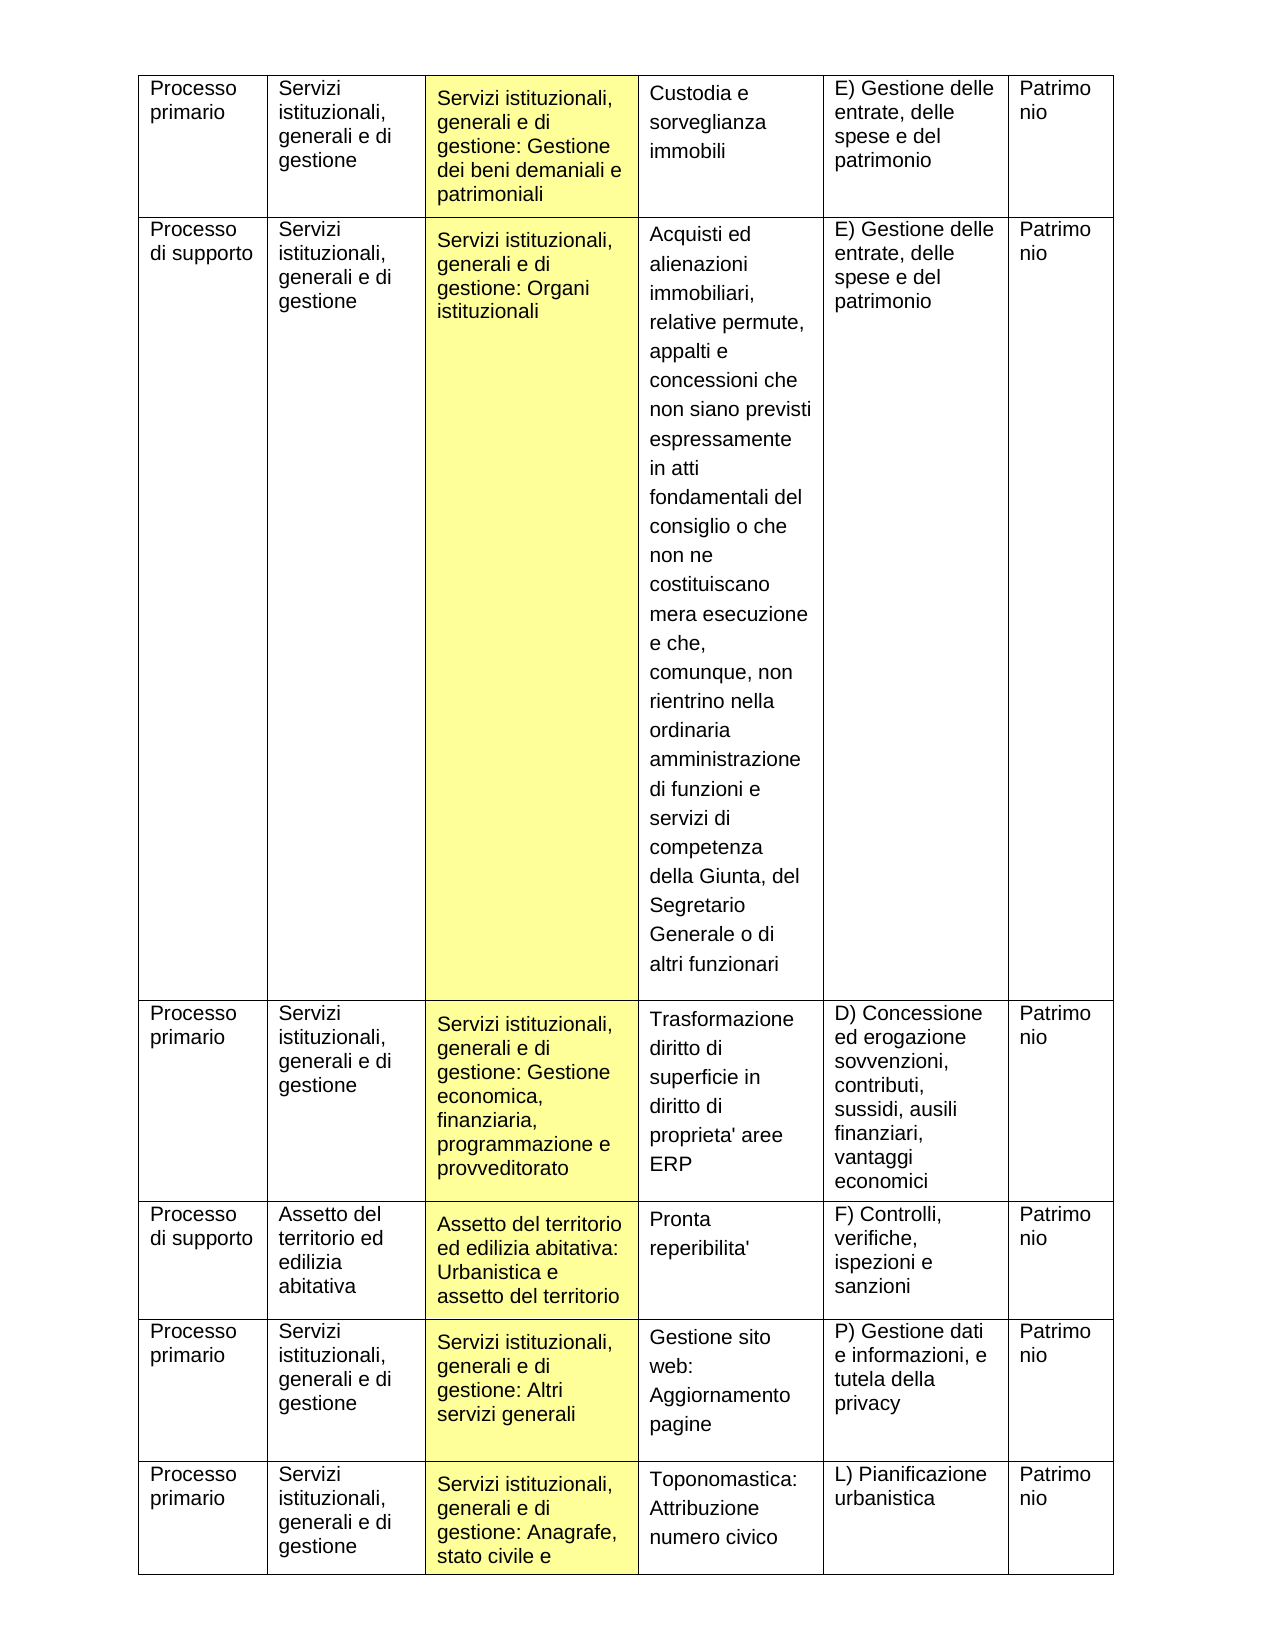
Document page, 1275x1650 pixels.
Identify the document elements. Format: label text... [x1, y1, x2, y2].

table_cell Acquisti ed alienazioni immobiliari, relative permute, appalti e concessioni che non siano previsti espressamente in atti fondamentali del consiglio o che non ne costituiscano mera esecuzione e che, comunque, non rientrino nella ordinaria amministrazione di funzioni e servizi di competenza della Giunta, del Segretario Generale o di altri funzionari [639, 218, 823, 1000]
table_cell Servizi istituzionali, generali e di gestione: Organi istituzionali [426, 218, 638, 1000]
table_cell Servizi istituzionali, generali e di gestione [268, 1320, 425, 1461]
table_cell Servizi istituzionali, generali e di gestione: Gestione economica, finanziaria, programmazione e provveditorato [426, 1001, 638, 1201]
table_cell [426, 1462, 638, 1574]
table_cell Patrimonio [1009, 1462, 1113, 1574]
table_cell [639, 1462, 823, 1574]
table_cell Processo primario [139, 1001, 267, 1201]
table_cell Servizi istituzionali, generali e di gestione: Altri servizi generali [426, 1320, 638, 1461]
table_cell Patrimonio [1009, 218, 1113, 1000]
table_cell Patrimonio [1009, 76, 1113, 216]
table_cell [824, 1462, 1008, 1574]
table_cell Custodia e sorveglianza immobili [639, 76, 823, 216]
table_cell Assetto del territorio ed edilizia abitativa: Urbanistica e assetto del territorio [426, 1202, 638, 1318]
table_cell E) Gestione delle entrate, delle spese e del patrimonio [824, 218, 1008, 1000]
table_cell Processo primario [139, 76, 267, 216]
table_cell Servizi istituzionali, generali e di gestione [268, 218, 425, 1000]
table_cell Gestione sito web: Aggiornamento pagine [639, 1320, 823, 1461]
table_cell Patrimonio [1009, 1202, 1113, 1318]
table_cell D) Concessione ed erogazione sovvenzioni, contributi, sussidi, ausili finanziari, vantaggi economici [824, 1001, 1008, 1201]
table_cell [824, 76, 1008, 216]
table_cell P) Gestione dati e informazioni, e tutela della privacy [824, 1320, 1008, 1461]
table_cell F) Controlli, verifiche, ispezioni e sanzioni [824, 1202, 1008, 1318]
table_cell Processo primario [139, 1462, 267, 1574]
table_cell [268, 76, 425, 216]
table_cell Processo di supporto [139, 218, 267, 1000]
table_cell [268, 1462, 425, 1574]
table_cell Processo primario [139, 1320, 267, 1461]
table_cell Pronta reperibilita' [639, 1202, 823, 1318]
table_cell Assetto del territorio ed edilizia abitativa [268, 1202, 425, 1318]
table_cell Trasformazione diritto di superficie in diritto di proprieta' aree ERP [639, 1001, 823, 1201]
table_cell Servizi istituzionali, generali e di gestione: Gestione dei beni demaniali e patrimoniali [426, 76, 638, 216]
table_cell Processo di supporto [139, 1202, 267, 1318]
table_cell Patrimonio [1009, 1320, 1113, 1461]
table_cell Patrimonio [1009, 1001, 1113, 1201]
table_cell Servizi istituzionali, generali e di gestione [268, 1001, 425, 1201]
